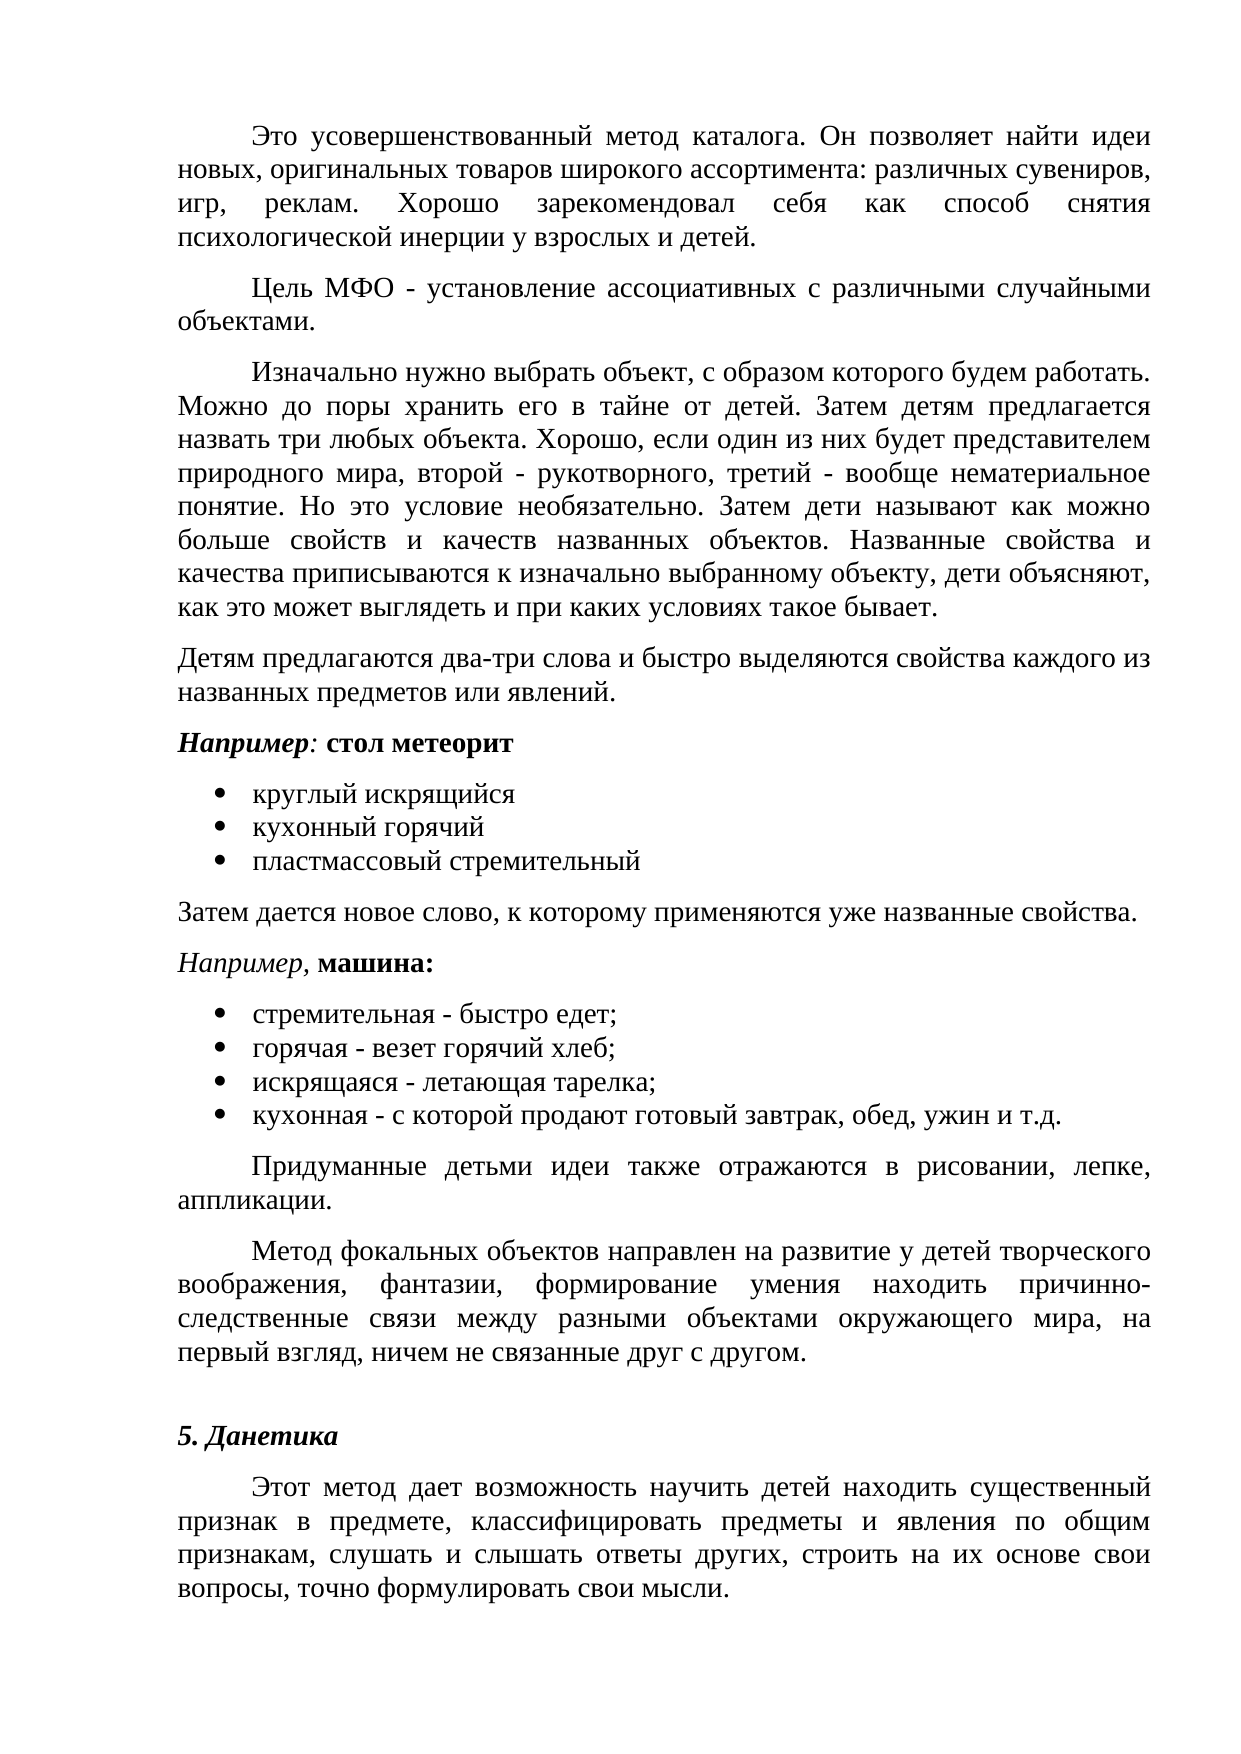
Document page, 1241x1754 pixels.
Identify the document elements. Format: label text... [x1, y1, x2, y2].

text 5. Данетика [177, 1418, 1152, 1452]
text Метод фокальных объектов направлен на развитие у детей творческого воображения, фантазии, формирование умения находить причинно-следственные связи между разными объектами окружающего мира, на первый взгляд, ничем не связанные друг с другом. [177, 1233, 1152, 1367]
list круглый искрящийся [215, 776, 1152, 809]
list искрящаяся - летающая тарелка; [215, 1064, 1152, 1097]
text Изначально нужно выбрать объект, с образом которого будем работать. Можно до поры хранить его в тайне от детей. Затем детям предлагается назвать три любых объекта. Хорошо, если один из них будет представителем природного мира, второй - рукотворного, третий - вообще нематериальное понятие. Но это условие необязательно. Затем дети называют как можно больше свойств и качеств названных объектов. Названные свойства и качества приписываются к изначально выбранному объекту, дети объясняют, как это может выглядеть и при каких условиях такое бывает. [177, 354, 1152, 623]
text Придуманные детьми идеи также отражаются в рисовании, лепке, аппликации. [177, 1148, 1152, 1216]
list стремительная - быстро едет; [215, 996, 1152, 1030]
text Это усовершенствованный метод каталога. Он позволяет найти идеи новых, оригинальных товаров широкого ассортимента: различных сувениров, игр, реклам. Хорошо зарекомендовал себя как способ снятия психологической инерции у взрослых и детей. [177, 118, 1152, 252]
text Затем дается новое слово, к которому применяются уже названные свойства. [177, 894, 1152, 928]
text Цель МФО - установление ассоциативных с различными случайными объектами. [177, 270, 1152, 337]
text Детям предлагаются два-три слова и быстро выделяются свойства каждого из названных предметов или явлений. [177, 640, 1152, 707]
text Этот метод дает возможность научить детей находить существенный признак в предмете, классифицировать предметы и явления по общим признакам, слушать и слышать ответы других, строить на их основе свои вопросы, точно формулировать свои мысли. [177, 1469, 1152, 1603]
text Например, машина: [177, 945, 1152, 979]
list пластмассовый стремительный [215, 843, 1152, 877]
text Например: стол метеорит [177, 725, 1152, 758]
list горячая - везет горячий хлеб; [215, 1030, 1152, 1064]
list кухонный горячий [215, 809, 1152, 843]
list кухонная - с которой продают готовый завтрак, обед, ужин и т.д. [215, 1097, 1152, 1131]
